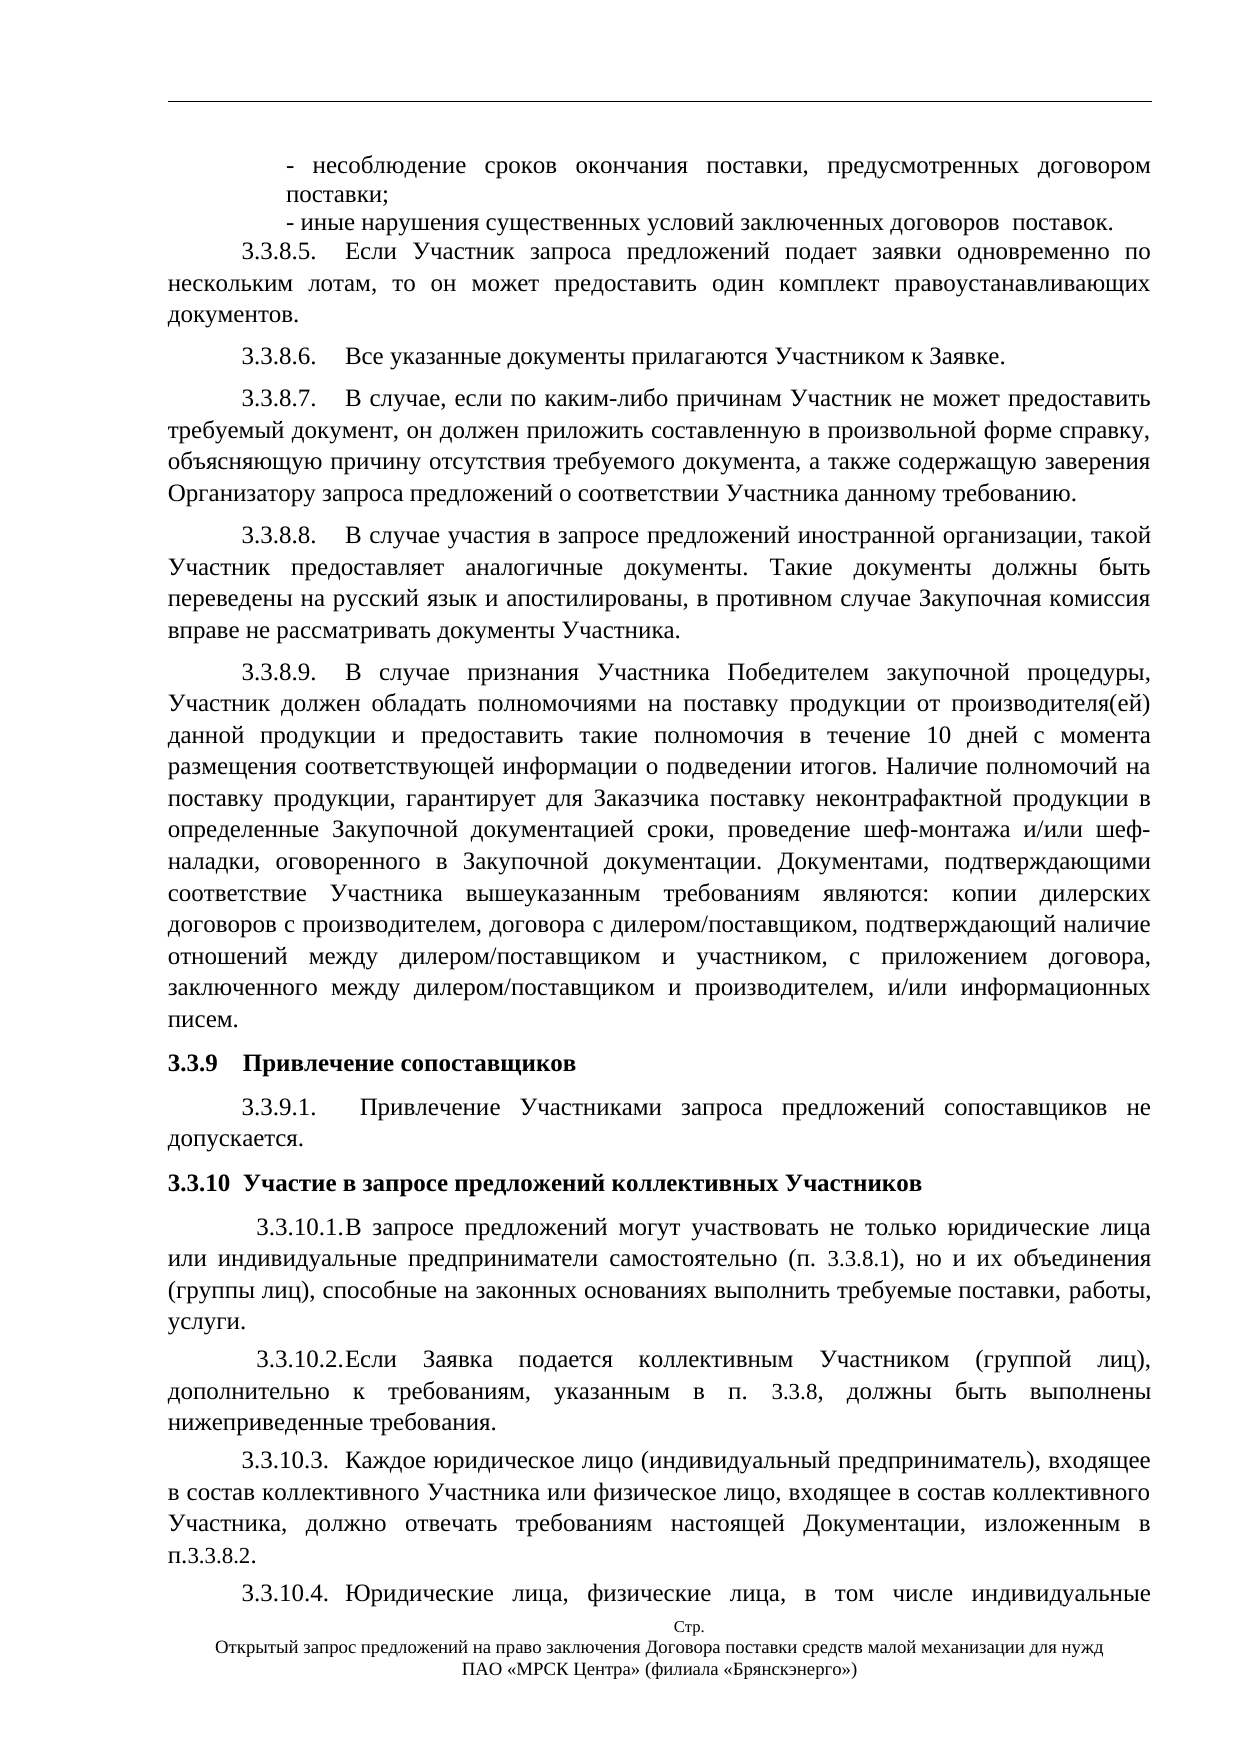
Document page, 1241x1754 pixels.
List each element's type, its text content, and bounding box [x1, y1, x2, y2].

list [168, 1578, 1152, 1606]
list В случае признания Участника Победителем закупочной процедуры, Участник должен обладать полномочиями на поставку продукции от производителя(ей) данной продукции и предоставить такие полномочия в течение 10 дней с момента размещения соответствующей информации о подведении итогов. Наличие полномочий на поставку продукции, гарантирует для Заказчика поставку неконтрафактной продукции в определенные Закупочной документацией сроки, проведение шеф-монтажа и/или шеф-наладки, оговоренного в Закупочной документации. Документами, подтверждающими соответствие Участника вышеуказанным требованиям являются: копии дилерских договоров с производителем, договора с дилером/поставщиком, подтверждающий наличие отношений между дилером/поставщиком и участником, с приложением договора, заключенного между дилером/поставщиком и производителем, и/или информационных писем. [168, 657, 1152, 1033]
list - иные нарушения существенных условий заключенных договоров поставок. [286, 207, 1152, 236]
list Привлечение Участниками запроса предложений сопоставщиков не допускается. [168, 1092, 1152, 1152]
list В запросе предложений могут участвовать не только юридические лица или индивидуальные предприниматели самостоятельно (п. 3.3.8.1), но и их объединения (группы лиц), способные на законных основаниях выполнить требуемые поставки, работы, услуги. [168, 1212, 1152, 1335]
subtitle Участие в запросе предложений коллективных Участников [168, 1168, 1152, 1196]
list Если Участник запроса предложений подает заявки одновременно по нескольким лотам, то он может предоставить один комплект правоустанавливающих документов. [168, 236, 1152, 328]
list Каждое юридическое лицо (индивидуальный предприниматель), входящее в состав коллективного Участника или физическое лицо, входящее в состав коллективного Участника, должно отвечать требованиям настоящей Документации, изложенным в п.3.3.8.2. [168, 1445, 1152, 1568]
list - несоблюдение сроков окончания поставки, предусмотренных договором поставки; [286, 150, 1152, 207]
subtitle Привлечение сопоставщиков [168, 1048, 1152, 1077]
list Если Заявка подается коллективным Участником (группой лиц), дополнительно к требованиям, указанным в п. 3.3.8, должны быть выполнены нижеприведенные требования. [168, 1344, 1152, 1436]
list Все указанные документы прилагаются Участником к Заявке. [168, 341, 1152, 370]
list В случае участия в запросе предложений иностранной организации, такой Участник предоставляет аналогичные документы. Такие документы должны быть переведены на русский язык и апостилированы, в противном случае Закупочная комиссия вправе не рассматривать документы Участника. [168, 520, 1152, 643]
list В случае, если по каким-либо причинам Участник не может предоставить требуемый документ, он должен приложить составленную в произвольной форме справку, объясняющую причину отсутствия требуемого документа, а также содержащую заверения Организатору запроса предложений о соответствии Участника данному требованию. [168, 383, 1152, 507]
